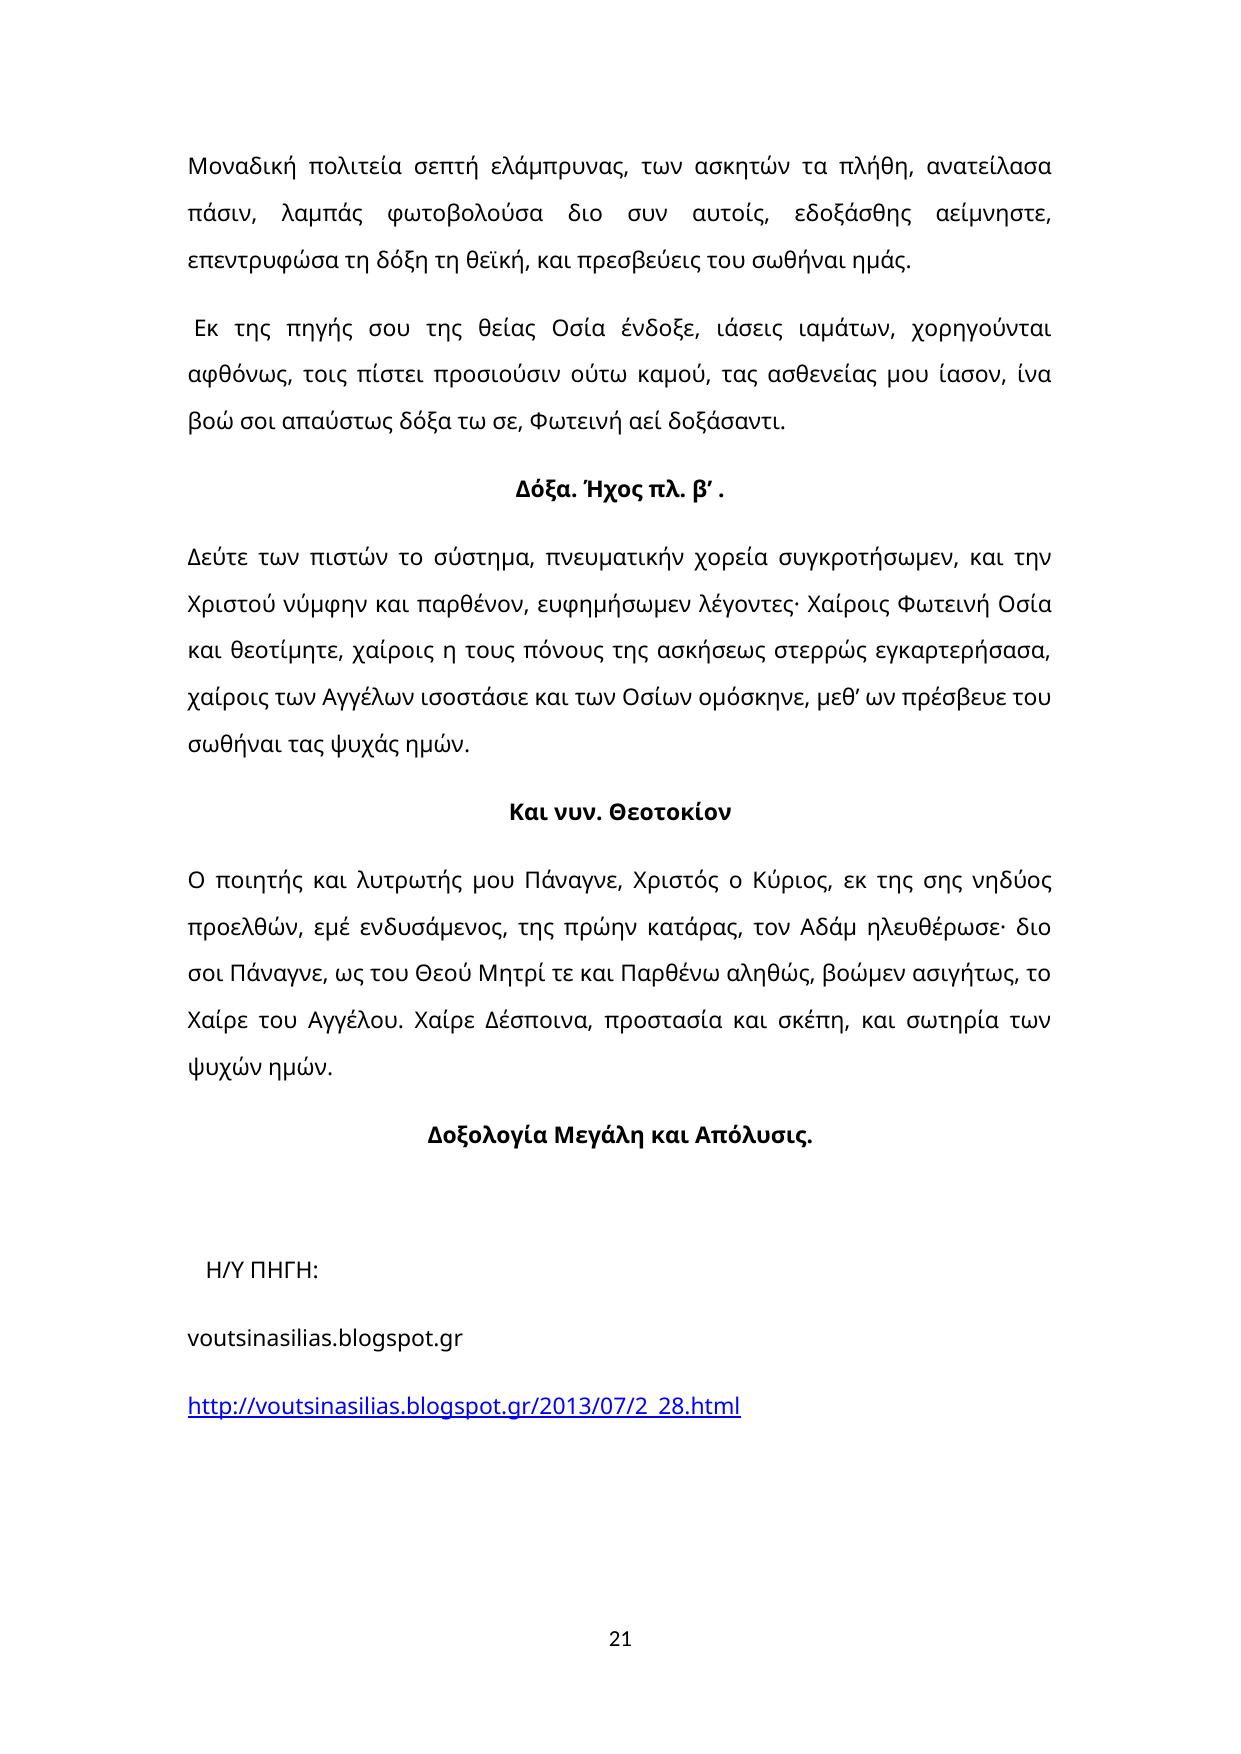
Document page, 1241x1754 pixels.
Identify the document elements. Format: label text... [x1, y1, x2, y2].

text Εκ της πηγής σου της θείας Οσία ένδοξε, ιάσεις ιαμάτων, χορηγούνται αφθόνως, τοις πίστει προσιούσιν ούτω καμού, τας ασθενείας μου ίασον, ίνα βοώ σοι απαύστως δόξα τω σε, Φωτεινή αεί δοξάσαντι. [187, 311, 1053, 436]
text Η/Υ ΠΗΓΗ: [187, 1254, 1053, 1285]
text voutsinasilias.blogspot.gr [187, 1322, 1053, 1353]
text Μοναδική πολιτεία σεπτή ελάμπρυνας, των ασκητών τα πλήθη, ανατείλασα πάσιν, λαμπάς φωτοβολούσα διο συν αυτοίς, εδοξάσθης αείμνηστε, επεντρυφώσα τη δόξη τη θεϊκή, και πρεσβεύεις του σωθήναι ημάς. [187, 150, 1053, 275]
text Δόξα. Ήχος πλ. β’ . [187, 473, 1053, 504]
text Δεύτε των πιστών το σύστημα, πνευματικήν χορεία συγκροτήσωμεν, και την Χριστού νύμφην και παρθένον, ευφημήσωμεν λέγοντες· Χαίροις Φωτεινή Οσία και θεοτίμητε, χαίροις η τους πόνους της ασκήσεως στερρώς εγκαρτερήσασα, χαίροις των Αγγέλων ισοστάσιε και των Οσίων ομόσκηνε, μεθ’ ων πρέσβευε του σωθήναι τας ψυχάς ημών. [187, 541, 1053, 759]
text Και νυν. Θεοτοκίον [187, 796, 1053, 827]
text http://voutsinasilias.blogspot.gr/2013/07/2_28.html [187, 1389, 1053, 1421]
text Δοξολογία Μεγάλη και Απόλυσις. [187, 1119, 1053, 1150]
text Ο ποιητής και λυτρωτής μου Πάναγνε, Χριστός ο Κύριος, εκ της σης νηδύος προελθών, εμέ ενδυσάμενος, της πρώην κατάρας, τον Αδάμ ηλευθέρωσε· διο σοι Πάναγνε, ως του Θεού Μητρί τε και Παρθένω αληθώς, βοώμεν ασιγήτως, το Χαίρε του Αγγέλου. Χαίρε Δέσποινα, προστασία και σκέπη, και σωτηρία των ψυχών ημών. [187, 863, 1053, 1082]
